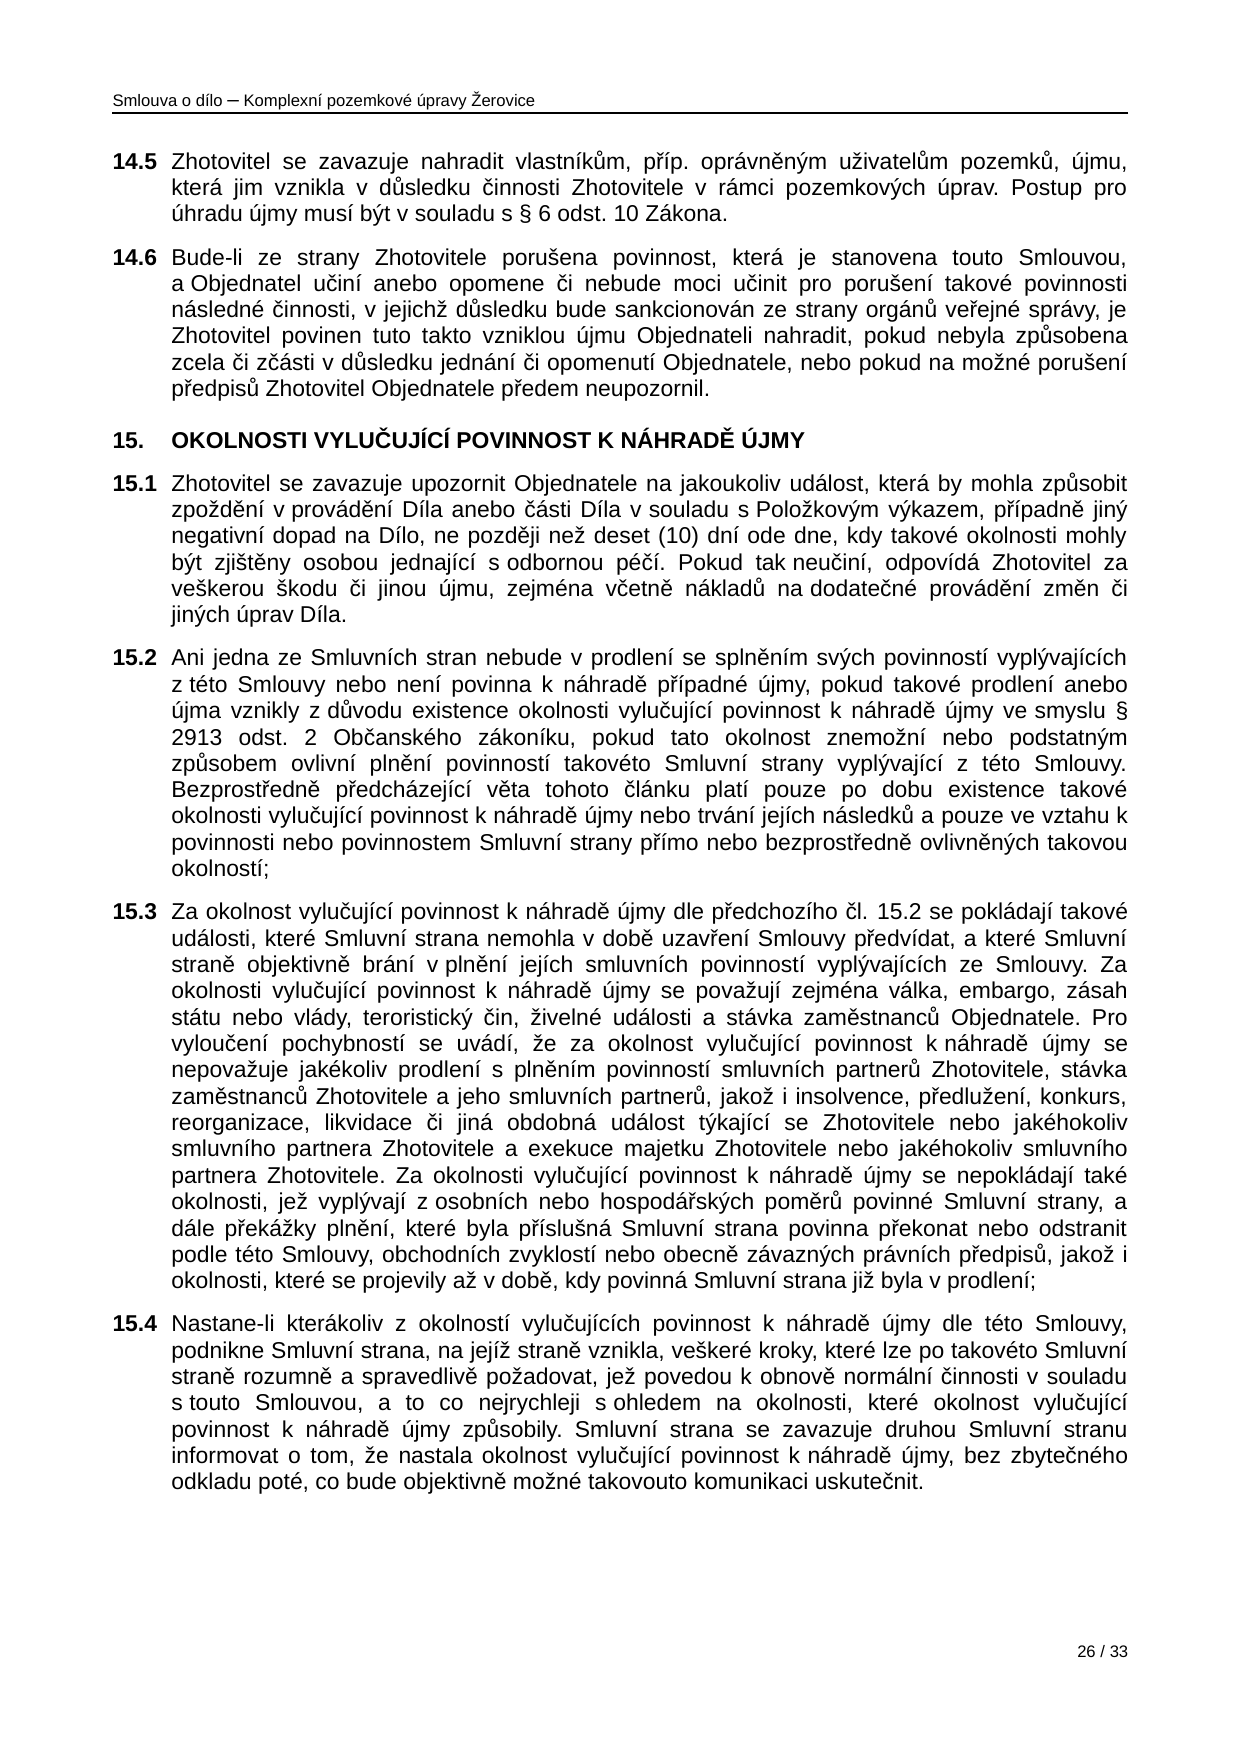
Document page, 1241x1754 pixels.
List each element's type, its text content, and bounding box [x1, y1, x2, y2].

text Bude-li ze strany Zhotovitele porušena povinnost, která je stanovena touto Smlouvou, a Objednatel učiní anebo opomene či nebude moci učinit pro porušení takové povinnosti následné činnosti, v jejichž důsledku bude sankcionován ze strany orgánů veřejné správy, je Zhotovitel povinen tuto takto vzniklou újmu Objednateli nahradit, pokud nebyla způsobena zcela či zčásti v důsledku jednání či opomenutí Objednatele, nebo pokud na možné porušení předpisů Zhotovitel Objednatele předem neupozornil. [112, 243, 1128, 402]
text Ani jedna ze Smluvních stran nebude v prodlení se splněním svých povinností vyplývajících z této Smlouvy nebo není povinna k náhradě případné újmy, pokud takové prodlení anebo újma vznikly z důvodu existence okolnosti vylučující povinnost k náhradě újmy ve smyslu § 2913 odst. 2 Občanského zákoníku, pokud tato okolnost znemožní nebo podstatným způsobem ovlivní plnění povinností takovéto Smluvní strany vyplývající z této Smlouvy. Bezprostředně předcházející věta tohoto článku platí pouze po dobu existence takové okolnosti vylučující povinnost k náhradě újmy nebo trvání jejích následků a pouze ve vztahu k povinnosti nebo povinnostem Smluvní strany přímo nebo bezprostředně ovlivněných takovou okolností; [112, 644, 1128, 882]
text Okolnosti vylučující povinnost k náhradě újmy [112, 427, 1128, 453]
text Zhotovitel se zavazuje nahradit vlastníkům, příp. oprávněným uživatelům pozemků, újmu, která jim vznikla v důsledku činnosti Zhotovitele v rámci pozemkových úprav. Postup pro úhradu újmy musí být v souladu s § 6 odst. 10 Zákona. [112, 148, 1128, 227]
text Zhotovitel se zavazuje upozornit Objednatele na jakoukoliv událost, která by mohla způsobit zpoždění v provádění Díla anebo části Díla v souladu s Položkovým výkazem, případně jiný negativní dopad na Dílo, ne později než deset (10) dní ode dne, kdy takové okolnosti mohly být zjištěny osobou jednající s odbornou péčí. Pokud tak neučiní, odpovídá Zhotovitel za veškerou škodu či jinou újmu, zejména včetně nákladů na dodatečné provádění změn či jiných úprav Díla. [112, 469, 1128, 628]
text Za okolnost vylučující povinnost k náhradě újmy dle předchozího čl. 15.2 se pokládají takové události, které Smluvní strana nemohla v době uzavření Smlouvy předvídat, a které Smluvní straně objektivně brání v plnění jejích smluvních povinností vyplývajících ze Smlouvy. Za okolnosti vylučující povinnost k náhradě újmy se považují zejména válka, embargo, zásah státu nebo vlády, teroristický čin, živelné události a stávka zaměstnanců Objednatele. Pro vyloučení pochybností se uvádí, že za okolnost vylučující povinnost k náhradě újmy se nepovažuje jakékoliv prodlení s plněním povinností smluvních partnerů Zhotovitele, stávka zaměstnanců Zhotovitele a jeho smluvních partnerů, jakož i insolvence, předlužení, konkurs, reorganizace, likvidace či jiná obdobná událost týkající se Zhotovitele nebo jakéhokoliv smluvního partnera Zhotovitele a exekuce majetku Zhotovitele nebo jakéhokoliv smluvního partnera Zhotovitele. Za okolnosti vylučující povinnost k náhradě újmy se nepokládají také okolnosti, jež vyplývají z osobních nebo hospodářských poměrů povinné Smluvní strany, a dále překážky plnění, které byla příslušná Smluvní strana povinna překonat nebo odstranit podle této Smlouvy, obchodních zvyklostí nebo obecně závazných právních předpisů, jakož i okolnosti, které se projevily až v době, kdy povinná Smluvní strana již byla v prodlení; [112, 898, 1128, 1293]
text Nastane-li kterákoliv z okolností vylučujících povinnost k náhradě újmy dle této Smlouvy, podnikne Smluvní strana, na jejíž straně vznikla, veškeré kroky, které lze po takovéto Smluvní straně rozumně a spravedlivě požadovat, jež povedou k obnově normální činnosti v souladu s touto Smlouvou, a to co nejrychleji s ohledem na okolnosti, které okolnost vylučující povinnost k náhradě újmy způsobily. Smluvní strana se zavazuje druhou Smluvní stranu informovat o tom, že nastala okolnost vylučující povinnost k náhradě újmy, bez zbytečného odkladu poté, co bude objektivně možné takovouto komunikaci uskutečnit. [112, 1310, 1128, 1495]
